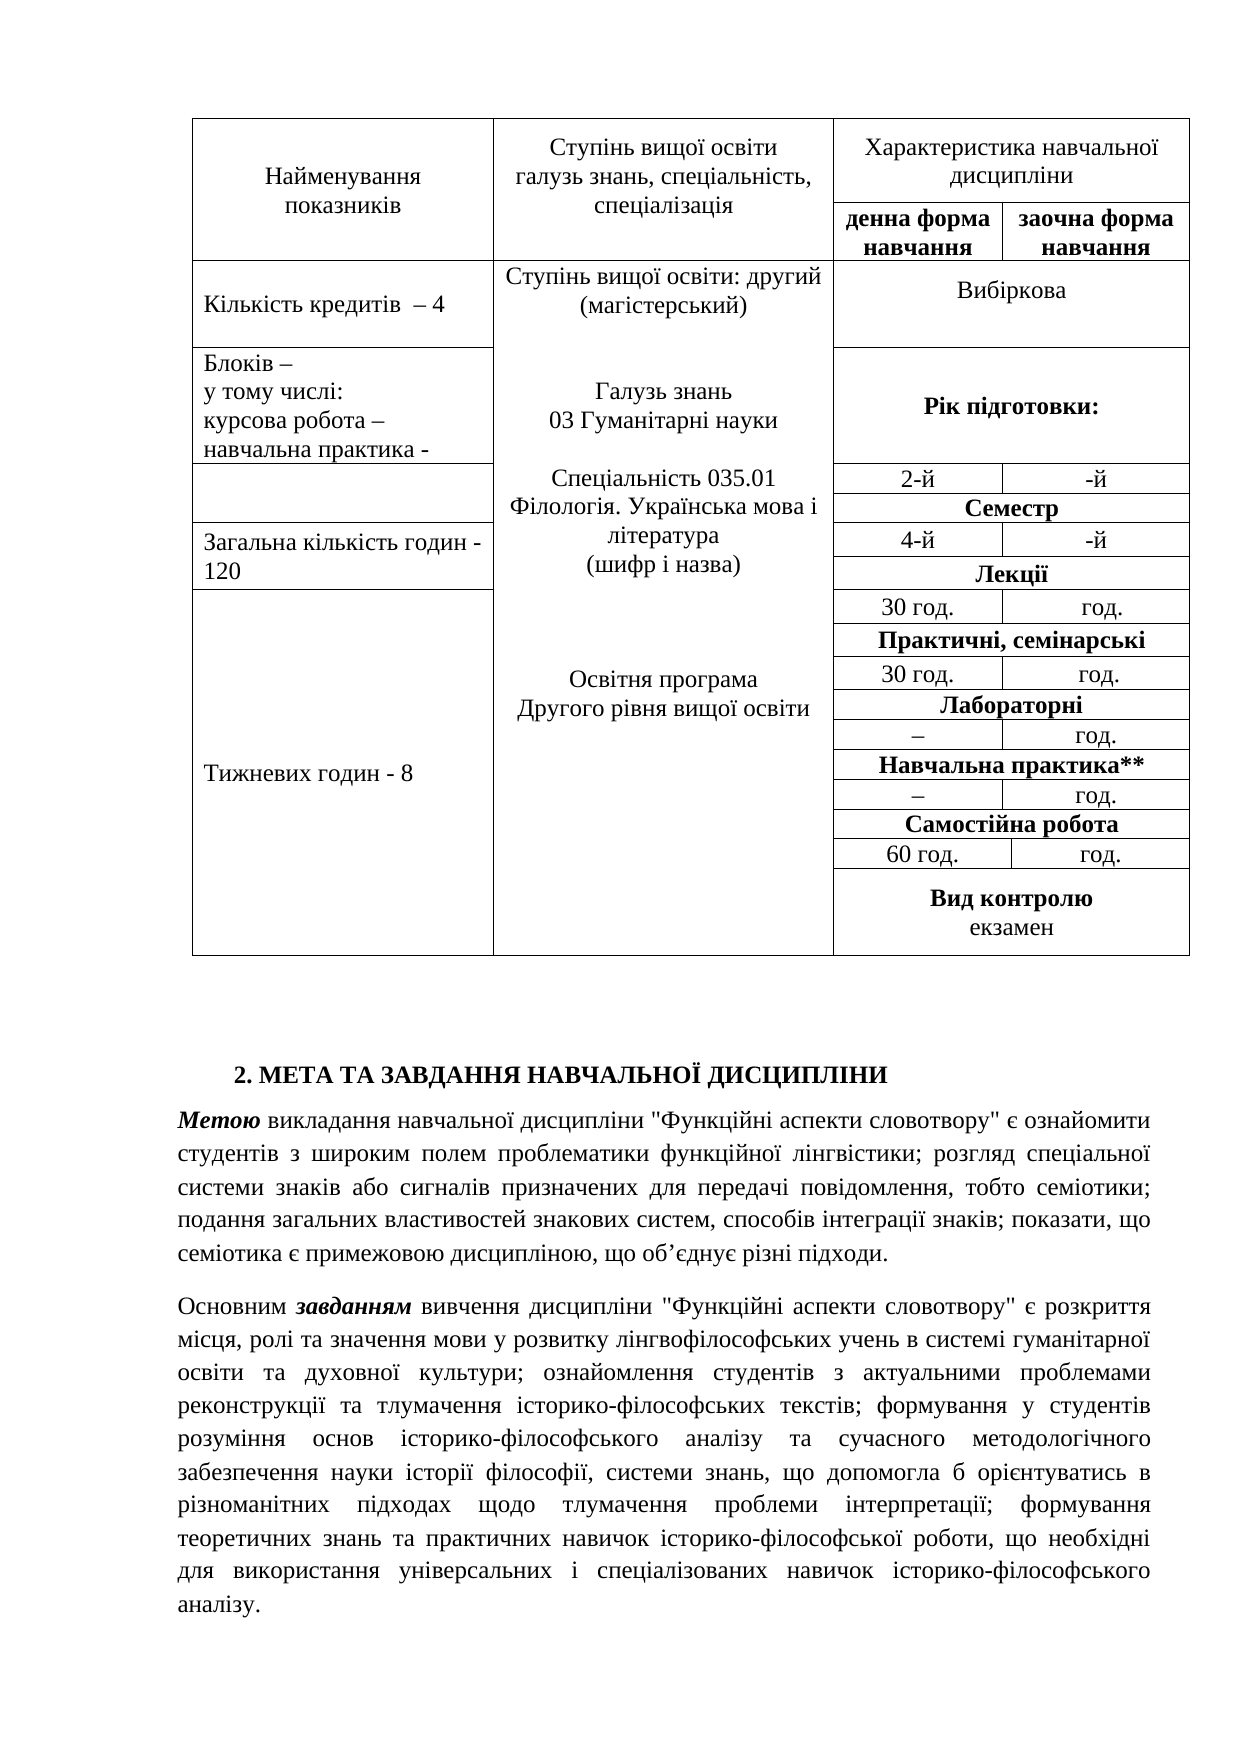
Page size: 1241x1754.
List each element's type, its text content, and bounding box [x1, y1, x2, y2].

table_cell Вид контролю екзамен [834, 869, 1189, 955]
text Основним завданням вивчення дисципліни "Функційні аспекти словотвору" є розкриття місця, ролі та значення мови у розвитку лінгвофілософських учень в системі гуманітарної освіти та духовної культури; ознайомлення студентів з актуальними проблемами реконструкції та тлумачення історико-філософських текстів; формування у студентів розуміння основ історико-філософського аналізу та сучасного методологічного забезпечення науки історії філософії, системи знань, що допомогла б орієнтуватись в різноманітних підходах щодо тлумачення проблеми інтерпретації; формування теоретичних знань та практичних навичок історико-філософської роботи, що необхідні для використання універсальних і спеціалізованих навичок історико-філософського аналізу. [177, 1291, 1152, 1617]
table_cell 30 год. [834, 657, 1002, 689]
table_cell год. [1003, 780, 1189, 808]
table_cell Рік підготовки: [834, 348, 1189, 463]
table_cell -й [1003, 523, 1189, 556]
table_cell Лекції [834, 557, 1189, 589]
table_header Характеристика навчальної дисципліни [834, 119, 1189, 202]
table_header Найменування показників [193, 119, 493, 260]
table_cell денна форма навчання [834, 203, 1002, 260]
table_cell год. [1003, 720, 1189, 749]
table_cell Самостійна робота [834, 810, 1189, 838]
table_cell 30 год. [834, 590, 1002, 623]
table_cell – [834, 720, 1002, 749]
table_cell год. [1003, 590, 1189, 623]
table_cell [193, 464, 493, 522]
text 2. МЕТА ТА ЗАВДАННЯ НАВЧАЛЬНОЇ ДИСЦИПЛІНИ [177, 1060, 1152, 1089]
table_cell -й [1003, 464, 1189, 492]
table_cell Блоків – у тому числі: курсова робота – навчальна практика - [193, 348, 493, 463]
table_cell Навчальна практика** [834, 750, 1189, 779]
table_cell 4-й [834, 523, 1002, 556]
table_header Ступінь вищої освіти галузь знань, спеціальність, спеціалізація [494, 119, 833, 260]
table_cell Тижневих годин - 8 [193, 590, 493, 955]
table_cell Семестр [834, 494, 1189, 522]
table_cell год. [1003, 657, 1189, 689]
table_cell Вибіркова [834, 261, 1189, 347]
table_cell год. [1012, 839, 1189, 868]
table_cell заочна форма навчання [1003, 203, 1189, 260]
table_cell 2-й [834, 464, 1002, 492]
table_cell Лабораторні [834, 690, 1189, 719]
table_cell Загальна кількість годин -120 [193, 523, 493, 589]
table_cell Практичні, семінарські [834, 624, 1189, 656]
table_cell Кількість кредитів – 4 [193, 261, 493, 347]
table_cell – [834, 780, 1002, 808]
table_cell Ступінь вищої освіти: другий (магістерський) Галузь знань 03 Гуманітарні науки Спеціальність 035.01 Філологія. Українська мова і література (шифр і назва) Освітня програма Другого рівня вищої освіти [494, 261, 833, 955]
text Метою викладання навчальної дисципліни "Функційні аспекти словотвору" є ознайомити студентів з широким полем проблематики функційної лінгвістики; розгляд спеціальної системи знаків або сигналів призначених для передачі повідомлення, тобто семіотики; подання загальних властивостей знакових систем, способів інтеграції знаків; показати, що семіотика є примежовою дисципліною, що об’єднує різні підходи. [177, 1106, 1152, 1266]
table_cell 60 год. [834, 839, 1011, 868]
